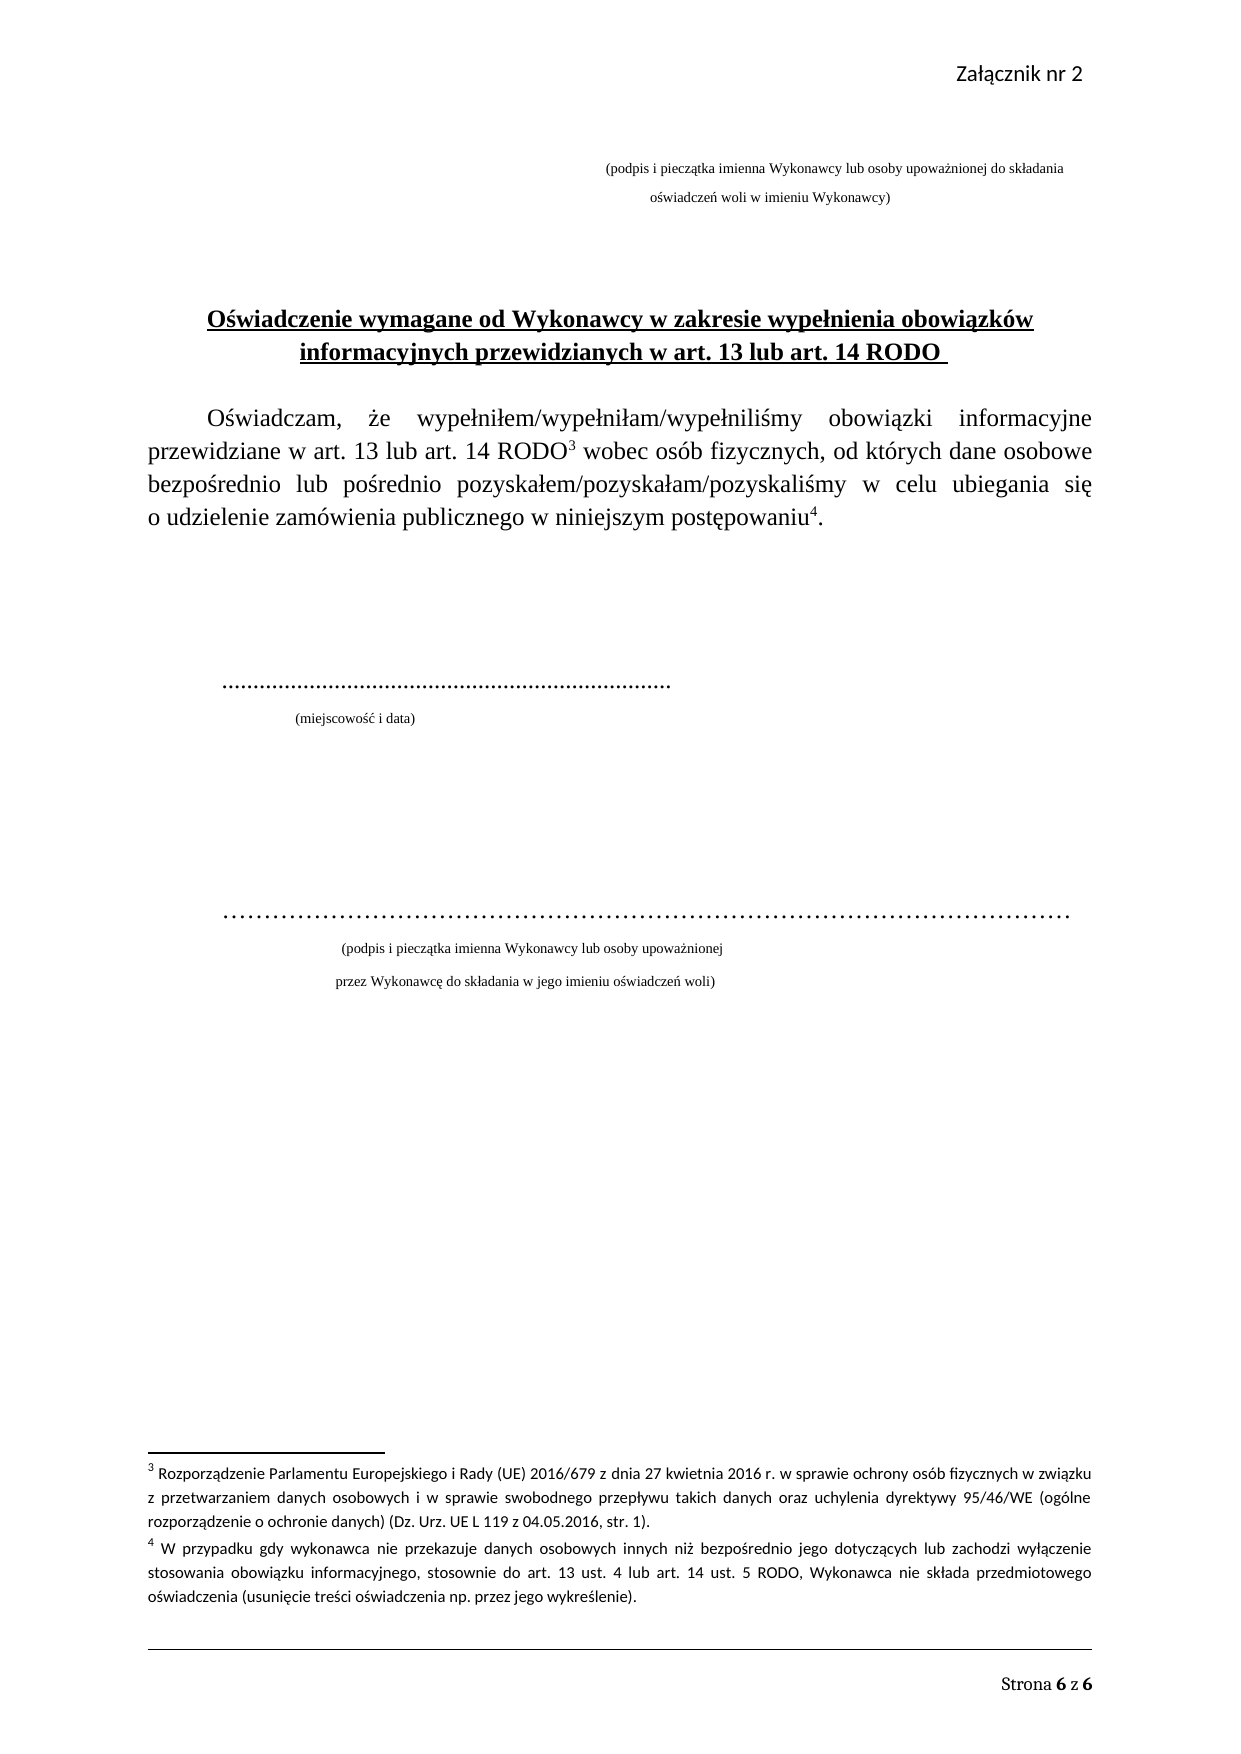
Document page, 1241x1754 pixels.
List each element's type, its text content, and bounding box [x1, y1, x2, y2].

text ………………………………………………………………………………………… [148, 863, 1092, 924]
text (miejscowość i data) [221, 698, 1092, 727]
text Oświadczam, że wypełniłem/wypełniłam/wypełniliśmy obowiązki informacyjne przewidziane w art. 13 lub art. 14 RODO wobec osób fizycznych, od których dane osobowe bezpośrednio lub pośrednio pozyskałem/pozyskałam/pozyskaliśmy w celu ubiegania się o udzielenie zamówienia publicznego w niniejszym postępowaniu. [148, 403, 1092, 531]
text (podpis i pieczątka imienna Wykonawcy lub osoby upoważnionej [148, 928, 1092, 957]
text (podpis i pieczątka imienna Wykonawcy lub osoby upoważnionej do składania oświadczeń woli w imieniu Wykonawcy) [606, 148, 1092, 205]
text przez Wykonawcę do składania w jego imieniu oświadczeń woli) [148, 961, 1092, 990]
text Oświadczenie wymagane od Wykonawcy w zakresie wypełnienia obowiązków informacyjnych przewidzianych w art. 13 lub art. 14 RODO [148, 304, 1092, 366]
text ........................................................................ [148, 665, 1092, 693]
